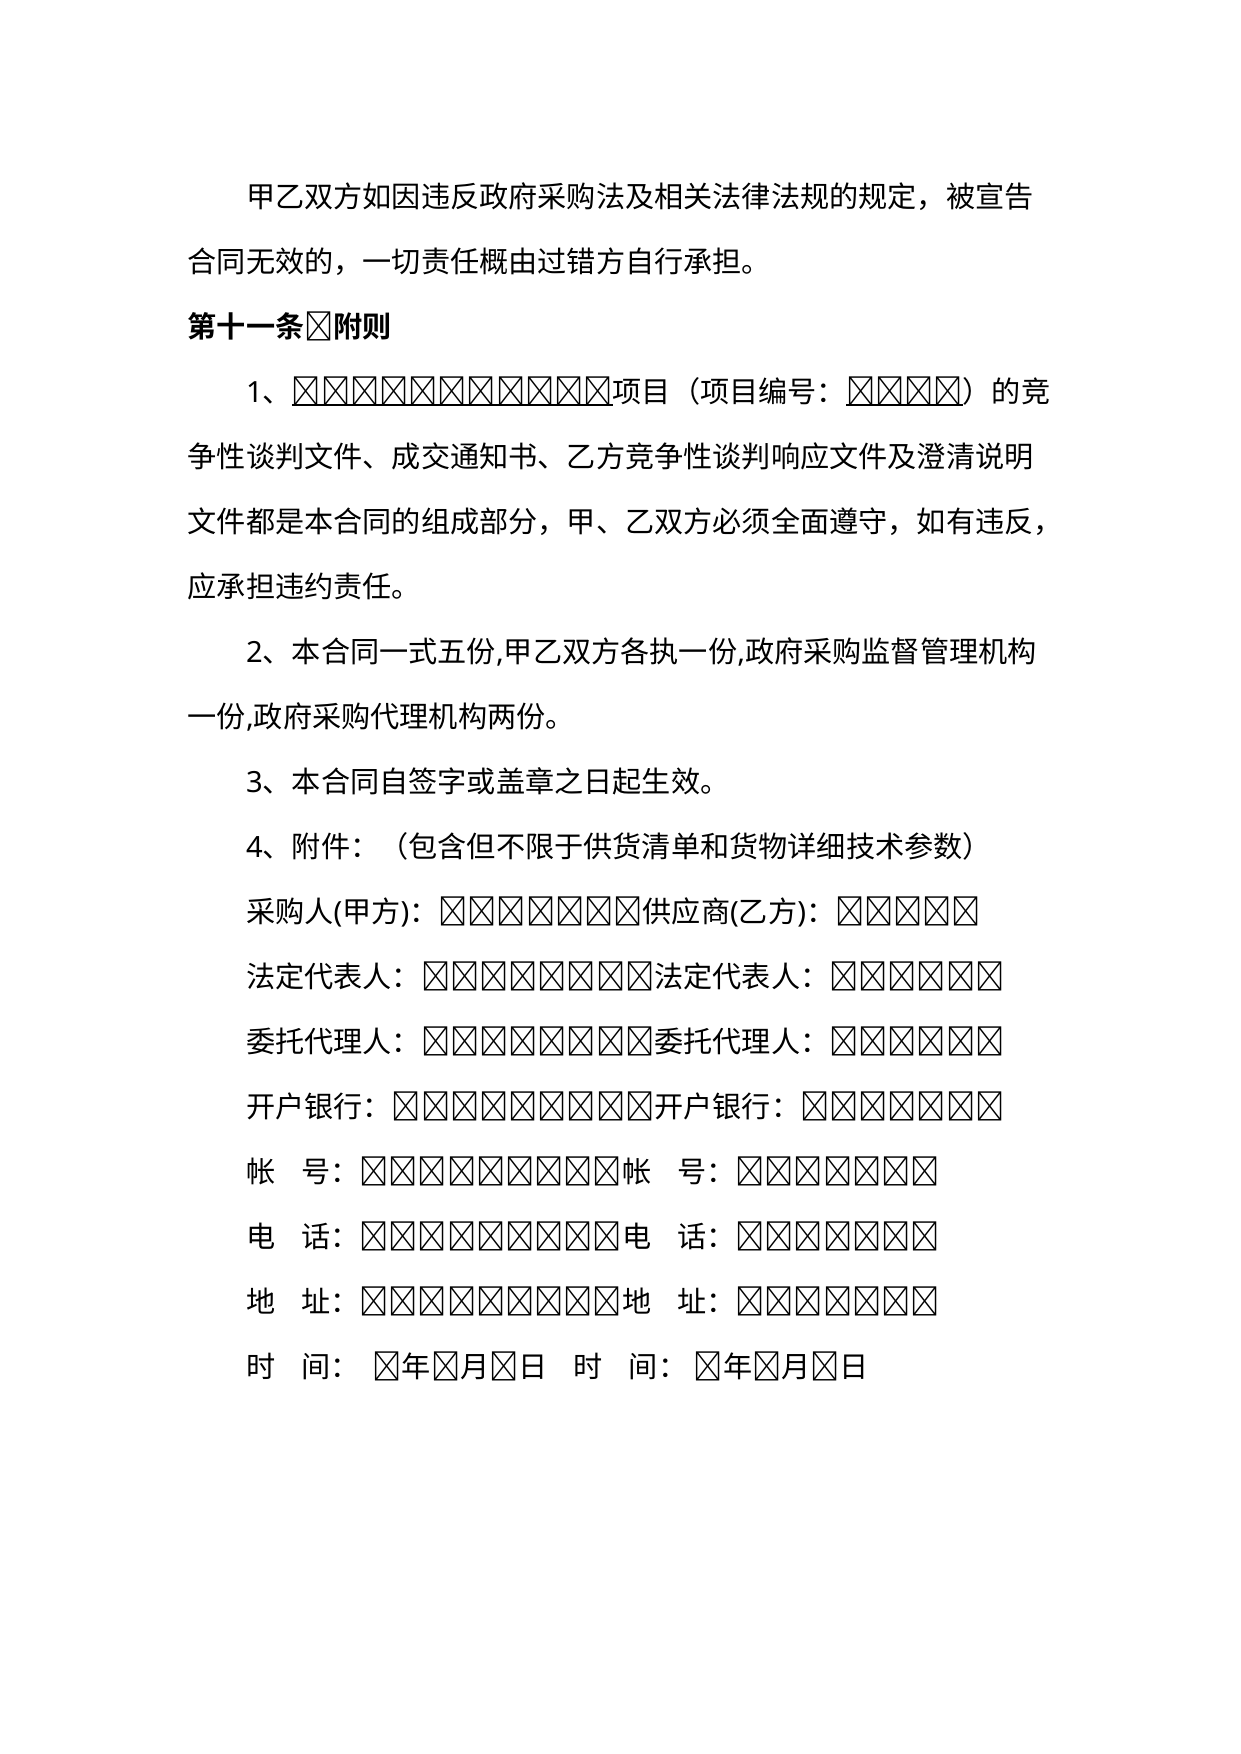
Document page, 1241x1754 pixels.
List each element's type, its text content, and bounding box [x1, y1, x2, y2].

text 委托代理人：委托代理人： [187, 1007, 1053, 1072]
text 4、附件：（包含但不限于供货清单和货物详细技术参数） [187, 812, 1053, 877]
text 地 址：地 址： [187, 1267, 1053, 1332]
text 帐 号：帐 号： [187, 1137, 1053, 1202]
text 电 话：电 话： [187, 1202, 1053, 1267]
text 1、项目（项目编号：）的竞争性谈判文件、成交通知书、乙方竞争性谈判响应文件及澄清说明文件都是本合同的组成部分，甲、乙双方必须全面遵守，如有违反，应承担违约责任。 [187, 357, 1053, 617]
text 甲乙双方如因违反政府采购法及相关法律法规的规定，被宣告合同无效的，一切责任概由过错方自行承担。 [187, 162, 1053, 292]
text 3、本合同自签字或盖章之日起生效。 [187, 747, 1053, 812]
text 开户银行：开户银行： [187, 1072, 1053, 1137]
text 第十一条附则 [187, 292, 1053, 357]
text 时 间： 年月日 时 间： 年月日 [187, 1332, 1053, 1397]
text 采购人(甲方)：供应商(乙方)： [187, 877, 1053, 942]
text 2、本合同一式五份,甲乙双方各执一份,政府采购监督管理机构一份,政府采购代理机构两份。 [187, 617, 1053, 747]
text 法定代表人：法定代表人： [187, 942, 1053, 1007]
